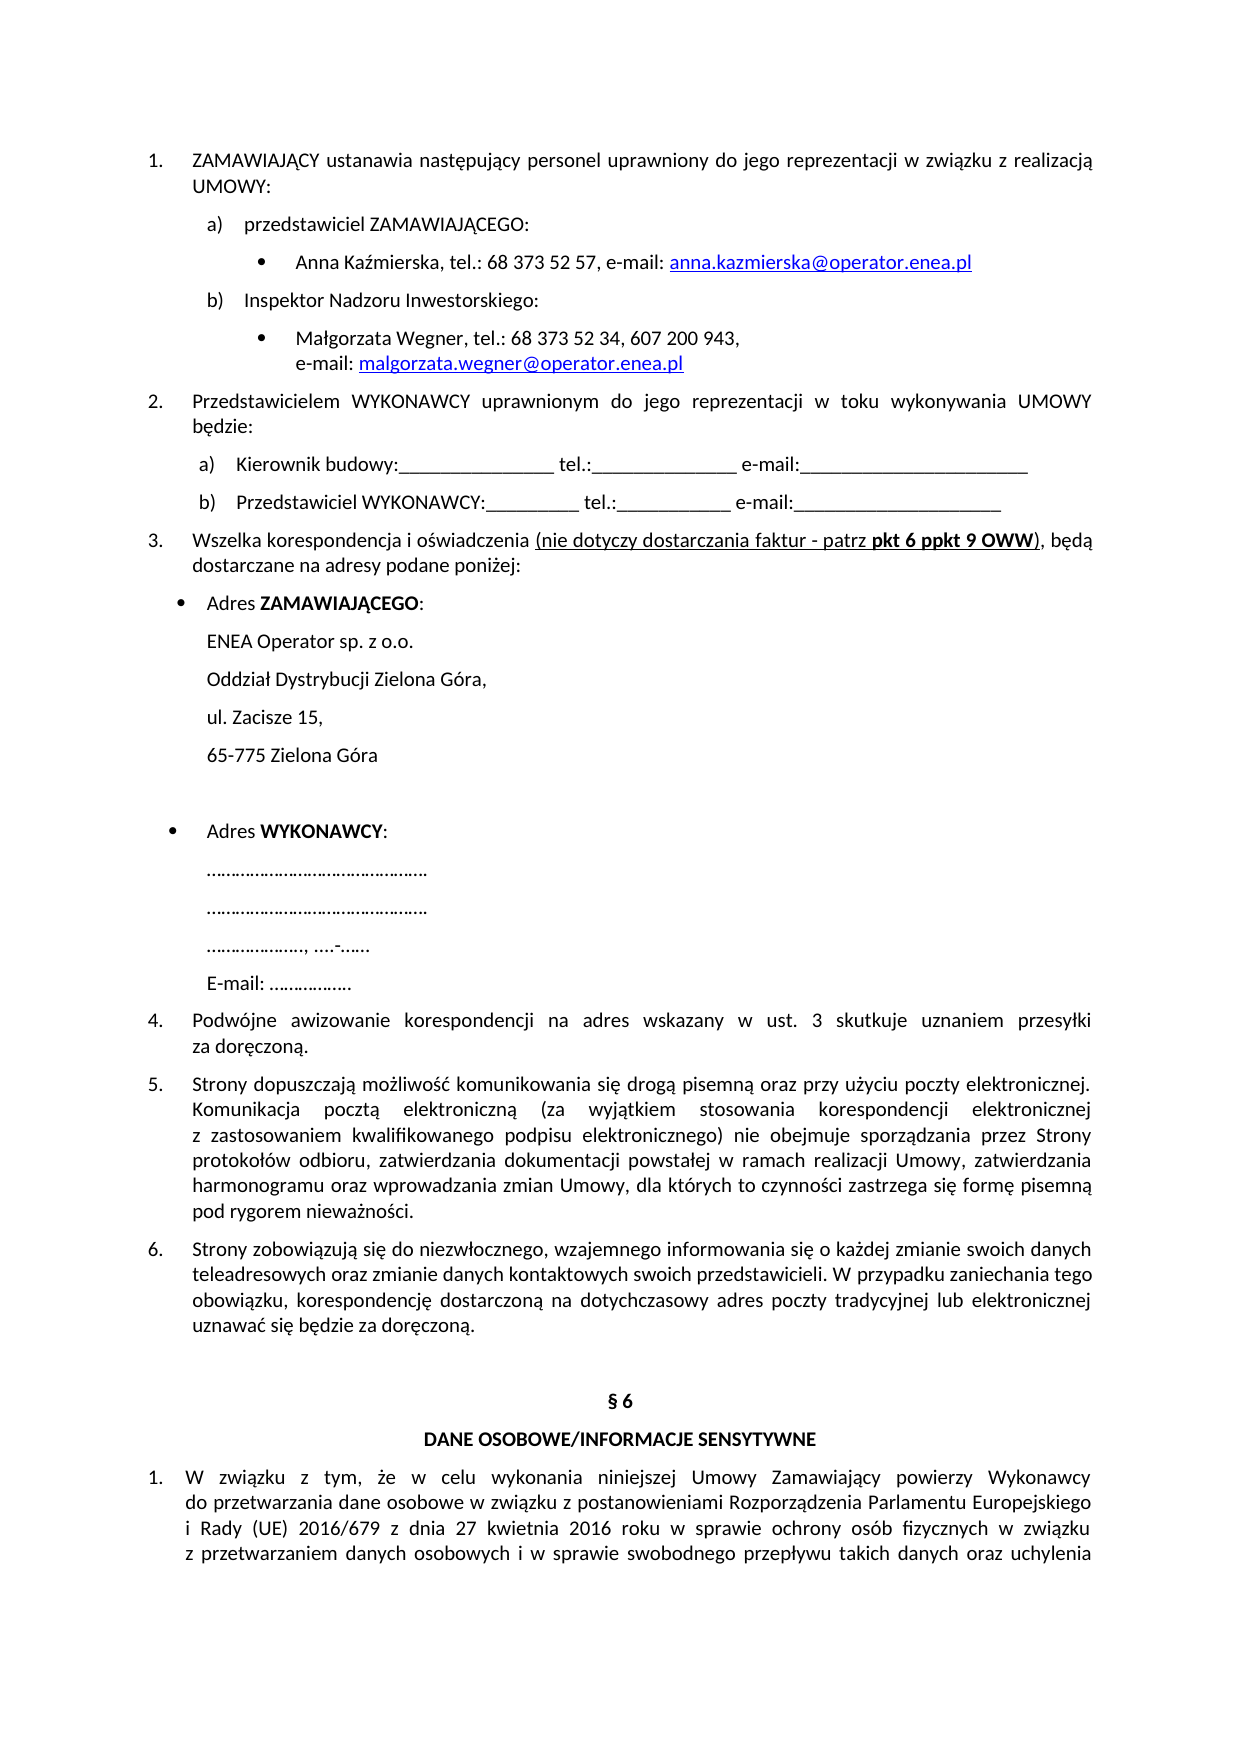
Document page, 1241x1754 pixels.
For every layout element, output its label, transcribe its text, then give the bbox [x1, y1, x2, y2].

text ………………………………………. [207, 856, 1093, 881]
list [148, 1464, 1093, 1566]
text E-mail: …………….. [207, 970, 1093, 995]
list przedstawiciel ZAMAWIAJĄCEGO: [207, 211, 1093, 236]
list Małgorzata Wegner, tel.: 68 373 52 34, 607 200 943, e-mail: malgorzata.wegner@operator.enea.pl [258, 325, 1093, 376]
text ………………………………………. [207, 894, 1093, 919]
list Adres WYKONAWCY: [169, 818, 1093, 843]
list ZAMAWIAJĄCY ustanawia następujący personel uprawniony do jego reprezentacji w związku z realizacją UMOWY: [148, 148, 1093, 198]
list Wszelka korespondencja i oświadczenia (nie dotyczy dostarczania faktur - patrz pkt 6 ppkt 9 OWW), będą dostarczane na adresy podane poniżej: [148, 527, 1093, 578]
list Podwójne awizowanie korespondencji na adres wskazany w ust. 3 skutkuje uznaniem przesyłki za doręczoną. [148, 1008, 1093, 1058]
text Oddział Dystrybucji Zielona Góra, [207, 666, 1093, 692]
list Przedstawicielem WYKONAWCY uprawnionym do jego reprezentacji w toku wykonywania UMOWY będzie: [148, 388, 1093, 439]
list Kierownik budowy:_______________ tel.:______________ e-mail:______________________ [199, 451, 1093, 477]
text 65-775 Zielona Góra [207, 742, 1093, 768]
text ENEA Operator sp. z o.o. [207, 628, 1093, 654]
text ……………….., ....-…… [207, 932, 1093, 957]
list Adres ZAMAWIAJĄCEGO: [177, 591, 1093, 616]
list Strony zobowiązują się do niezwłocznego, wzajemnego informowania się o każdej zmianie swoich danych teleadresowych oraz zmianie danych kontaktowych swoich przedstawicieli. W przypadku zaniechania tego obowiązku, korespondencję dostarczoną na dotychczasowy adres poczty tradycyjnej lub elektronicznej uznawać się będzie za doręczoną. [148, 1236, 1093, 1338]
text ul. Zacisze 15, [207, 704, 1093, 730]
list § 6 [148, 1388, 1093, 1413]
list DANE OSOBOWE/INFORMACJE SENSYTYWNE [148, 1426, 1093, 1451]
list Anna Kaźmierska, tel.: 68 373 52 57, e-mail: anna.kazmierska@operator.enea.pl [258, 249, 1093, 274]
list Przedstawiciel WYKONAWCY:_________ tel.:___________ e-mail:____________________ [199, 489, 1093, 515]
list Strony dopuszczają możliwość komunikowania się drogą pisemną oraz przy użyciu poczty elektronicznej. Komunikacja pocztą elektroniczną (za wyjątkiem stosowania korespondencji elektronicznej z zastosowaniem kwalifikowanego podpisu elektronicznego) nie obejmuje sporządzania przez Strony protokołów odbioru, zatwierdzania dokumentacji powstałej w ramach realizacji Umowy, zatwierdzania harmonogramu oraz wprowadzania zmian Umowy, dla których to czynności zastrzega się formę pisemną pod rygorem nieważności. [148, 1071, 1093, 1223]
list Inspektor Nadzoru Inwestorskiego: [207, 287, 1093, 312]
